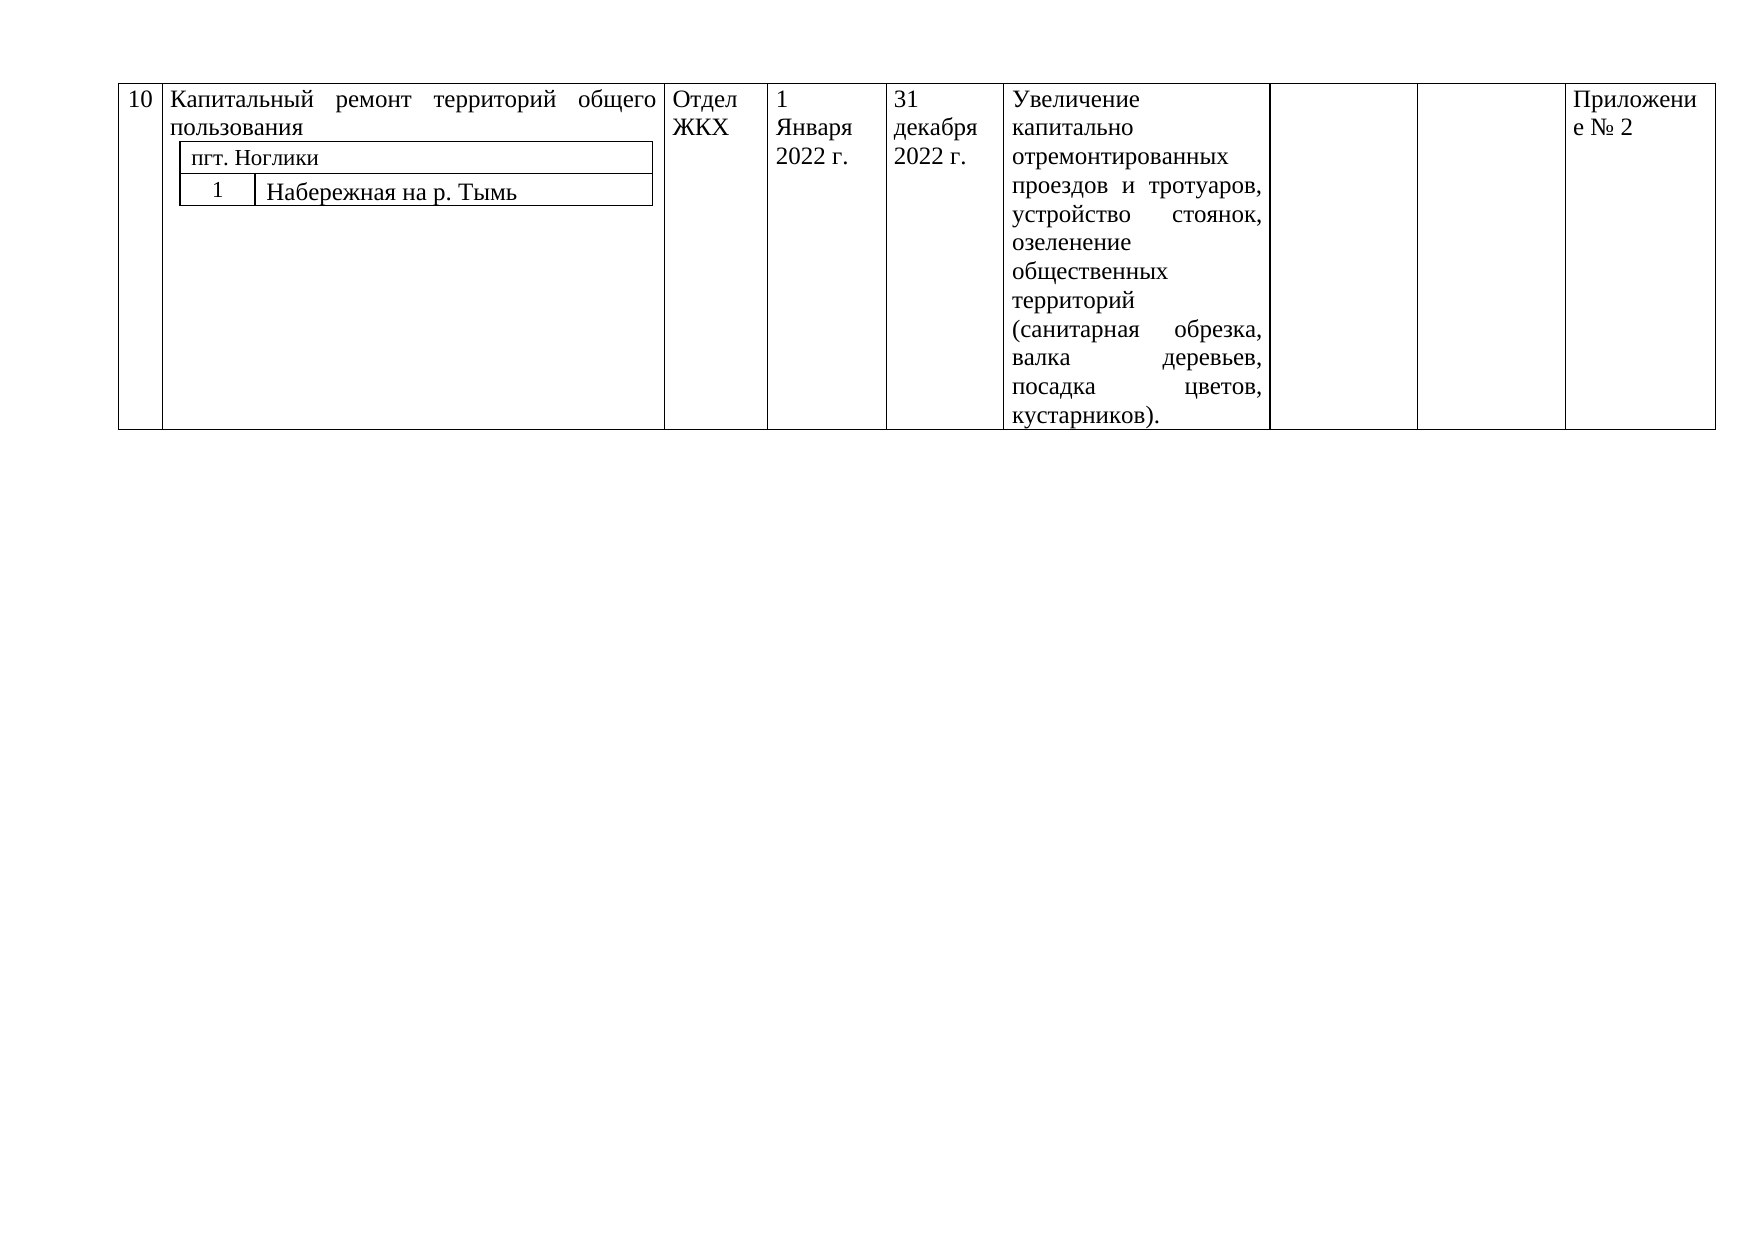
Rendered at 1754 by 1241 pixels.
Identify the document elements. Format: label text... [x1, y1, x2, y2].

table_cell 1 Января 2022 г. [768, 84, 886, 429]
table_cell [1271, 84, 1417, 429]
table_cell 31 декабря 2022 г. [887, 84, 1003, 429]
table_cell Отдел ЖКХ [665, 84, 767, 429]
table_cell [163, 84, 664, 429]
table_cell [1418, 84, 1565, 429]
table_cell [1004, 84, 1269, 429]
table_cell Приложение № 2 [1566, 84, 1715, 429]
table_cell 10 [119, 84, 162, 429]
